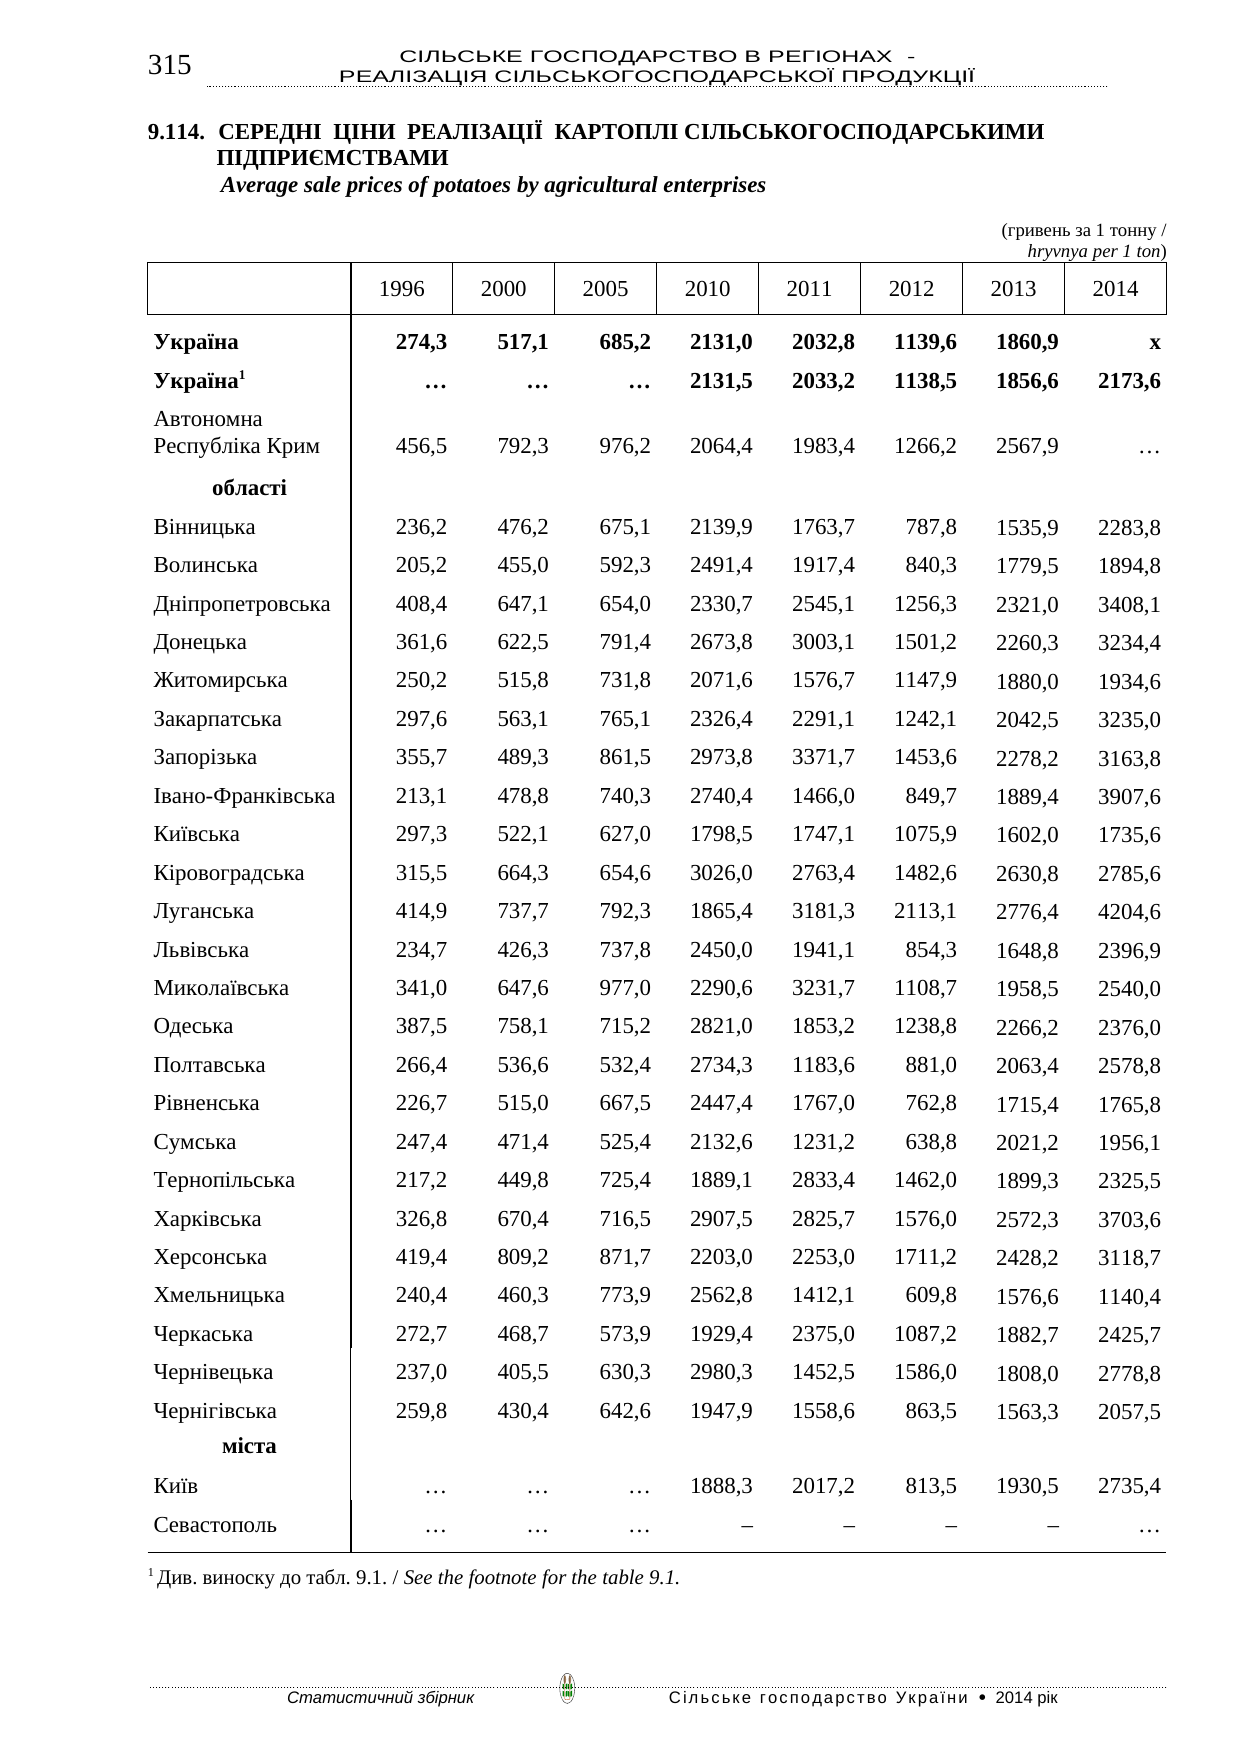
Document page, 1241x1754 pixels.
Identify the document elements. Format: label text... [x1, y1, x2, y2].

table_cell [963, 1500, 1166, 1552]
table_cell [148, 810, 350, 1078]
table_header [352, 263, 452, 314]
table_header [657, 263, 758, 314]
text 1 Див. виноску до табл. 9.1. / See the footnote for the table 9.1. [148, 1565, 1166, 1589]
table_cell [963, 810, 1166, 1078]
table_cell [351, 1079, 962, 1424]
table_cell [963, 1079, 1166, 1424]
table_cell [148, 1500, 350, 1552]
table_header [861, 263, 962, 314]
text hryvnya per 1 ton) [148, 240, 1166, 262]
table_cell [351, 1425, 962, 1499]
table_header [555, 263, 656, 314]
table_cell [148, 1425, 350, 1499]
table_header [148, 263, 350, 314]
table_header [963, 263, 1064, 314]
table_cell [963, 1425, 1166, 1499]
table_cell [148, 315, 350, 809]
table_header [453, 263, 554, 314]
list Середні ціни реалізації картоплі сільськогосподарськими [148, 118, 1166, 144]
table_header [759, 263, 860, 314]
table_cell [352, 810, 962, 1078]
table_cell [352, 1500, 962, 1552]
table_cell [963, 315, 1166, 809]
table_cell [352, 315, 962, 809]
subtitle Average sale prices of potatoes by agricultural enterprises [148, 171, 1166, 197]
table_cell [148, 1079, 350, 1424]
text підприємствами [148, 144, 1166, 171]
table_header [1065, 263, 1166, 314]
text (гривень за 1 тонну / [148, 219, 1166, 240]
